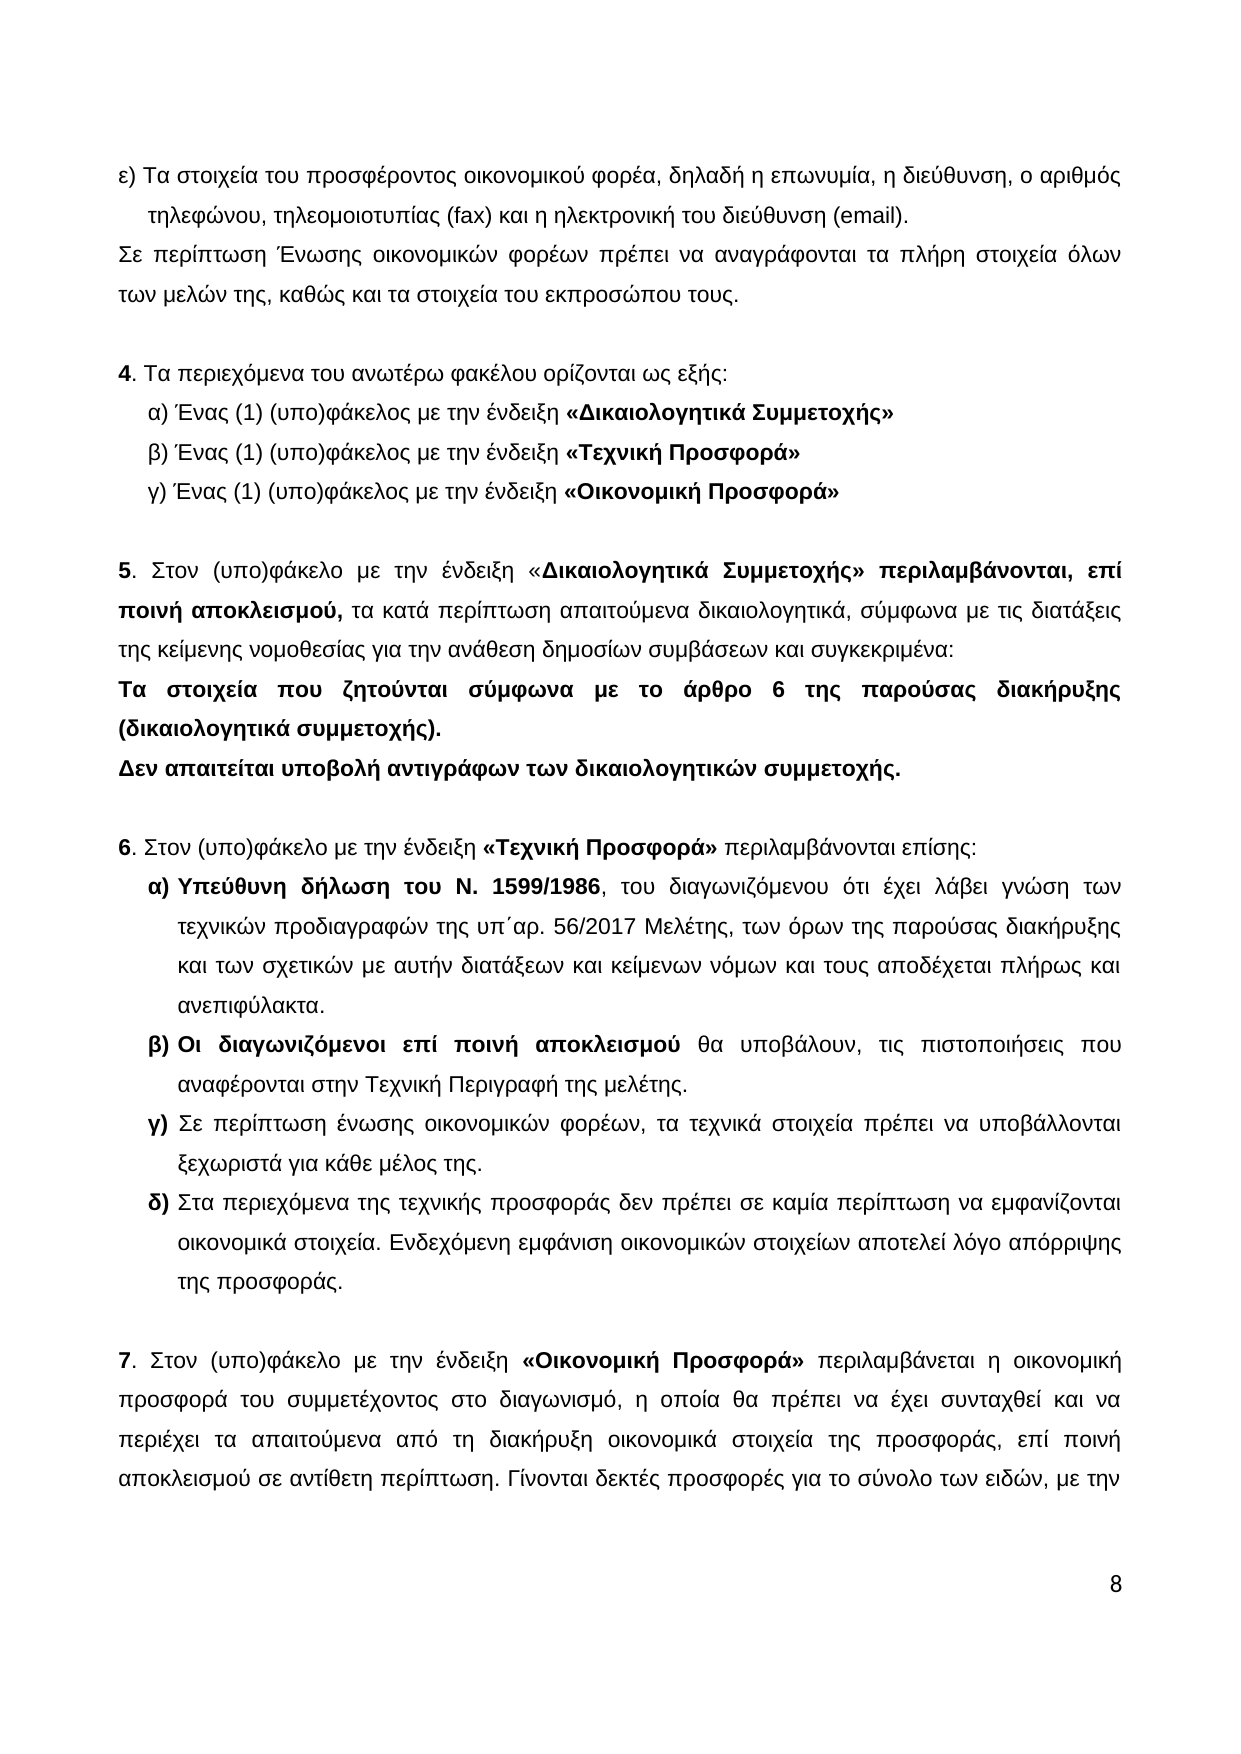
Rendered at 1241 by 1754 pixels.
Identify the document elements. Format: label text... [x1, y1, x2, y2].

text 4. Τα περιεχόμενα του ανωτέρω φακέλου ορίζονται ως εξής: [118, 360, 1122, 386]
text β) Ένας (1) (υπο)φάκελος με την ένδειξη «Τεχνική Προσφορά» [118, 439, 1122, 465]
text ε) Τα στοιχεία του προσφέροντος οικονομικού φορέα, δηλαδή η επωνυμία, η διεύθυνση, ο αριθμός τηλεφώνου, τηλεομοιοτυπίας (fax) και η ηλεκτρονική του διεύθυνση (email). [118, 162, 1122, 228]
text 6. Στον (υπο)φάκελο με την ένδειξη «Τεχνική Προσφορά» περιλαμβάνονται επίσης: [118, 834, 1122, 860]
text Δεν απαιτείται υποβολή αντιγράφων των δικαιολογητικών συμμετοχής. [118, 755, 1122, 781]
text 5. Στον (υπο)φάκελο με την ένδειξη «Δικαιολογητικά Συμμετοχής» περιλαμβάνονται, επί ποινή αποκλεισμού, τα κατά περίπτωση απαιτούμενα δικαιολογητικά, σύμφωνα με τις διατάξεις της κείμενης νομοθεσίας για την ανάθεση δημοσίων συμβάσεων και συγκεκριμένα: [118, 557, 1122, 663]
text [118, 1347, 1122, 1492]
text Τα στοιχεία που ζητούνται σύμφωνα με το άρθρο 6 της παρούσας διακήρυξης (δικαιολογητικά συμμετοχής). [118, 676, 1122, 742]
text α) Ένας (1) (υπο)φάκελος με την ένδειξη «Δικαιολογητικά Συμμετοχής» [118, 399, 1122, 426]
text δ) Στα περιεχόμενα της τεχνικής προσφοράς δεν πρέπει σε καμία περίπτωση να εμφανίζονται οικονομικά στοιχεία. Ενδεχόμενη εμφάνιση οικονομικών στοιχείων αποτελεί λόγο απόρριψης της προσφοράς. [148, 1189, 1122, 1294]
text Σε περίπτωση Ένωσης οικονομικών φορέων πρέπει να αναγράφονται τα πλήρη στοιχεία όλων των μελών της, καθώς και τα στοιχεία του εκπροσώπου τους. [118, 241, 1122, 307]
text γ) Σε περίπτωση ένωσης οικονομικών φορέων, τα τεχνικά στοιχεία πρέπει να υποβάλλονται ξεχωριστά για κάθε μέλος της. [148, 1110, 1122, 1176]
text γ) Ένας (1) (υπο)φάκελος με την ένδειξη «Οικονομική Προσφορά» [118, 478, 1122, 505]
text α) Υπεύθυνη δήλωση του Ν. 1599/1986, του διαγωνιζόμενου ότι έχει λάβει γνώση των τεχνικών προδιαγραφών της υπ΄αρ. 56/2017 Μελέτης, των όρων της παρούσας διακήρυξης και των σχετικών με αυτήν διατάξεων και κείμενων νόμων και τους αποδέχεται πλήρως και ανεπιφύλακτα. [148, 873, 1122, 1018]
text β) Οι διαγωνιζόμενοι επί ποινή αποκλεισμού θα υποβάλουν, τις πιστοποιήσεις που αναφέρονται στην Τεχνική Περιγραφή της μελέτης. [148, 1031, 1122, 1097]
